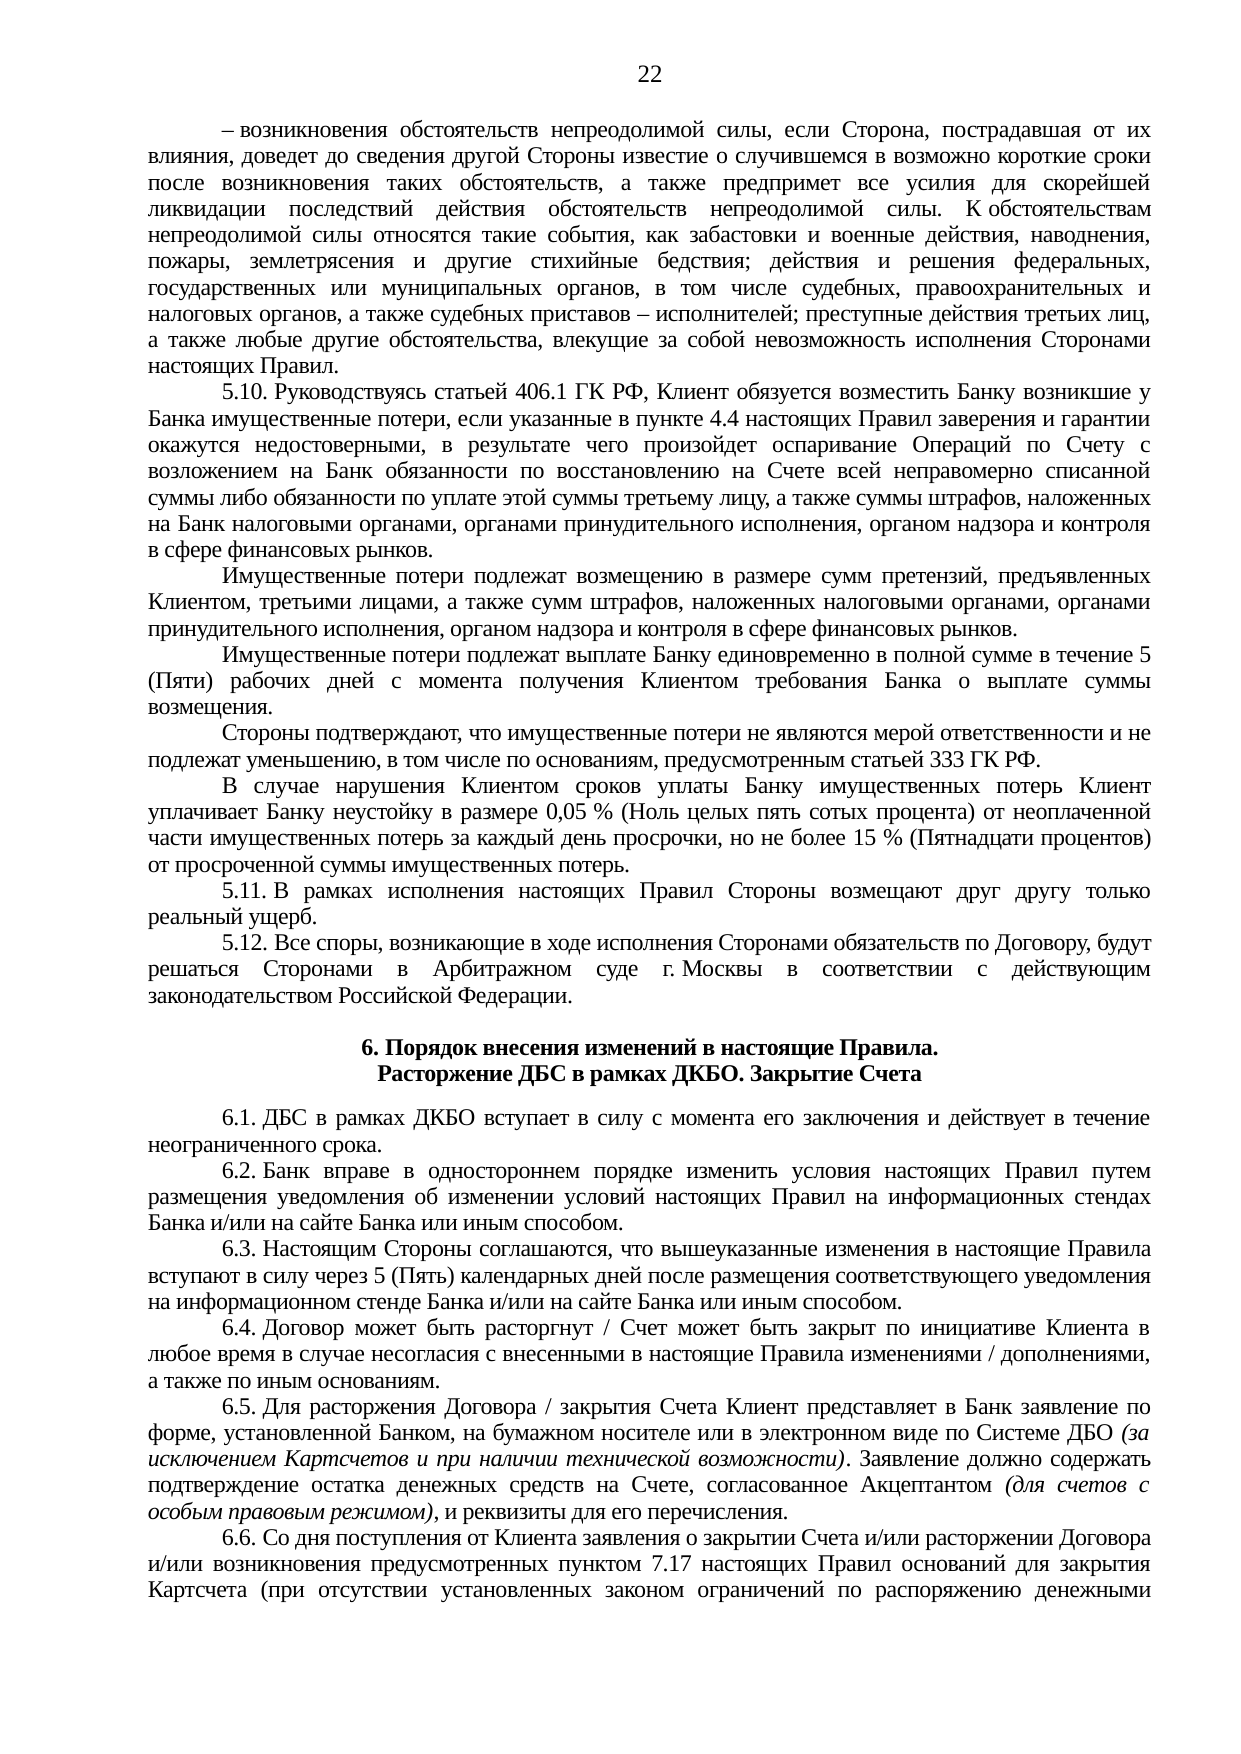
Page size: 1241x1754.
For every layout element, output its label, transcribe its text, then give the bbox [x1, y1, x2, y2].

subtitle 6. Порядок внесения изменений в настоящие Правила. Расторжение ДБС в рамках ДКБО. Закрытие Счета [148, 1034, 1152, 1087]
text 5.10. Руководствуясь статьей 406.1 ГК РФ, Клиент обязуется возместить Банку возникшие у Банка имущественные потери, если указанные в пункте 4.4 настоящих Правил заверения и гарантии окажутся недостоверными, в результате чего произойдет оспаривание Операций по Счету с возложением на Банк обязанности по восстановлению на Счете всей неправомерно списанной суммы либо обязанности по уплате этой суммы третьему лицу, а также суммы штрафов, наложенных на Банк налоговыми органами, органами принудительного исполнения, органом надзора и контроля в сфере финансовых рынков. [148, 379, 1152, 563]
text Стороны подтверждают, что имущественные потери не являются мерой ответственности и не подлежат уменьшению, в том числе по основаниям, предусмотренным статьей 333 ГК РФ. [148, 720, 1152, 772]
text Имущественные потери подлежат возмещению в размере сумм претензий, предъявленных Клиентом, третьими лицами, а также сумм штрафов, наложенных налоговыми органами, органами принудительного исполнения, органом надзора и контроля в сфере финансовых рынков. [148, 563, 1152, 641]
text 6.1. ДБС в рамках ДКБО вступает в силу с момента его заключения и действует в течение неограниченного срока. [148, 1105, 1152, 1157]
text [148, 1524, 1152, 1603]
text В случае нарушения Клиентом сроков уплаты Банку имущественных потерь Клиент уплачивает Банку неустойку в размере 0,05 % (Ноль целых пять сотых процента) от неоплаченной части имущественных потерь за каждый день просрочки, но не более 15 % (Пятнадцати процентов) от просроченной суммы имущественных потерь. [148, 772, 1152, 877]
text – возникновения обстоятельств непреодолимой силы, если Сторона, пострадавшая от их влияния, доведет до сведения другой Стороны известие о случившемся в возможно короткие сроки после возникновения таких обстоятельств, а также предпримет все усилия для скорейшей ликвидации последствий действия обстоятельств непреодолимой силы. К обстоятельствам непреодолимой силы относятся такие события, как забастовки и военные действия, наводнения, пожары, землетрясения и другие стихийные бедствия; действия и решения федеральных, государственных или муниципальных органов, в том числе судебных, правоохранительных и налоговых органов, а также судебных приставов – исполнителей; преступные действия третьих лиц, а также любые другие обстоятельства, влекущие за собой невозможность исполнения Сторонами настоящих Правил. [148, 117, 1152, 379]
text 5.11. В рамках исполнения настоящих Правил Стороны возмещают друг другу только реальный ущерб. [148, 877, 1152, 929]
text 5.12. Все споры, возникающие в ходе исполнения Сторонами обязательств по Договору, будут решаться Сторонами в Арбитражном суде г. Москвы в соответствии с действующим законодательством Российской Федерации. [148, 929, 1152, 1008]
text 6.2. Банк вправе в одностороннем порядке изменить условия настоящих Правил путем размещения уведомления об изменении условий настоящих Правил на информационных стендах Банка и/или на сайте Банка или иным способом. [148, 1157, 1152, 1236]
text Имущественные потери подлежат выплате Банку единовременно в полной сумме в течение 5 (Пяти) рабочих дней с момента получения Клиентом требования Банка о выплате суммы возмещения. [148, 641, 1152, 720]
text 6.4. Договор может быть расторгнут / Счет может быть закрыт по инициативе Клиента в любое время в случае несогласия с внесенными в настоящие Правила изменениями / дополнениями, а также по иным основаниям. [148, 1314, 1152, 1393]
text 6.5. Для расторжения Договора / закрытия Счета Клиент представляет в Банк заявление по форме, установленной Банком, на бумажном носителе или в электронном виде по Системе ДБО (за исключением Картсчетов и при наличии технической возможности). Заявление должно содержать подтверждение остатка денежных средств на Счете, согласованное Акцептантом (для счетов с особым правовым режимом), и реквизиты для его перечисления. [148, 1393, 1152, 1524]
text 6.3. Настоящим Стороны соглашаются, что вышеуказанные изменения в настоящие Правила вступают в силу через 5 (Пять) календарных дней после размещения соответствующего уведомления на информационном стенде Банка и/или на сайте Банка или иным способом. [148, 1236, 1152, 1314]
